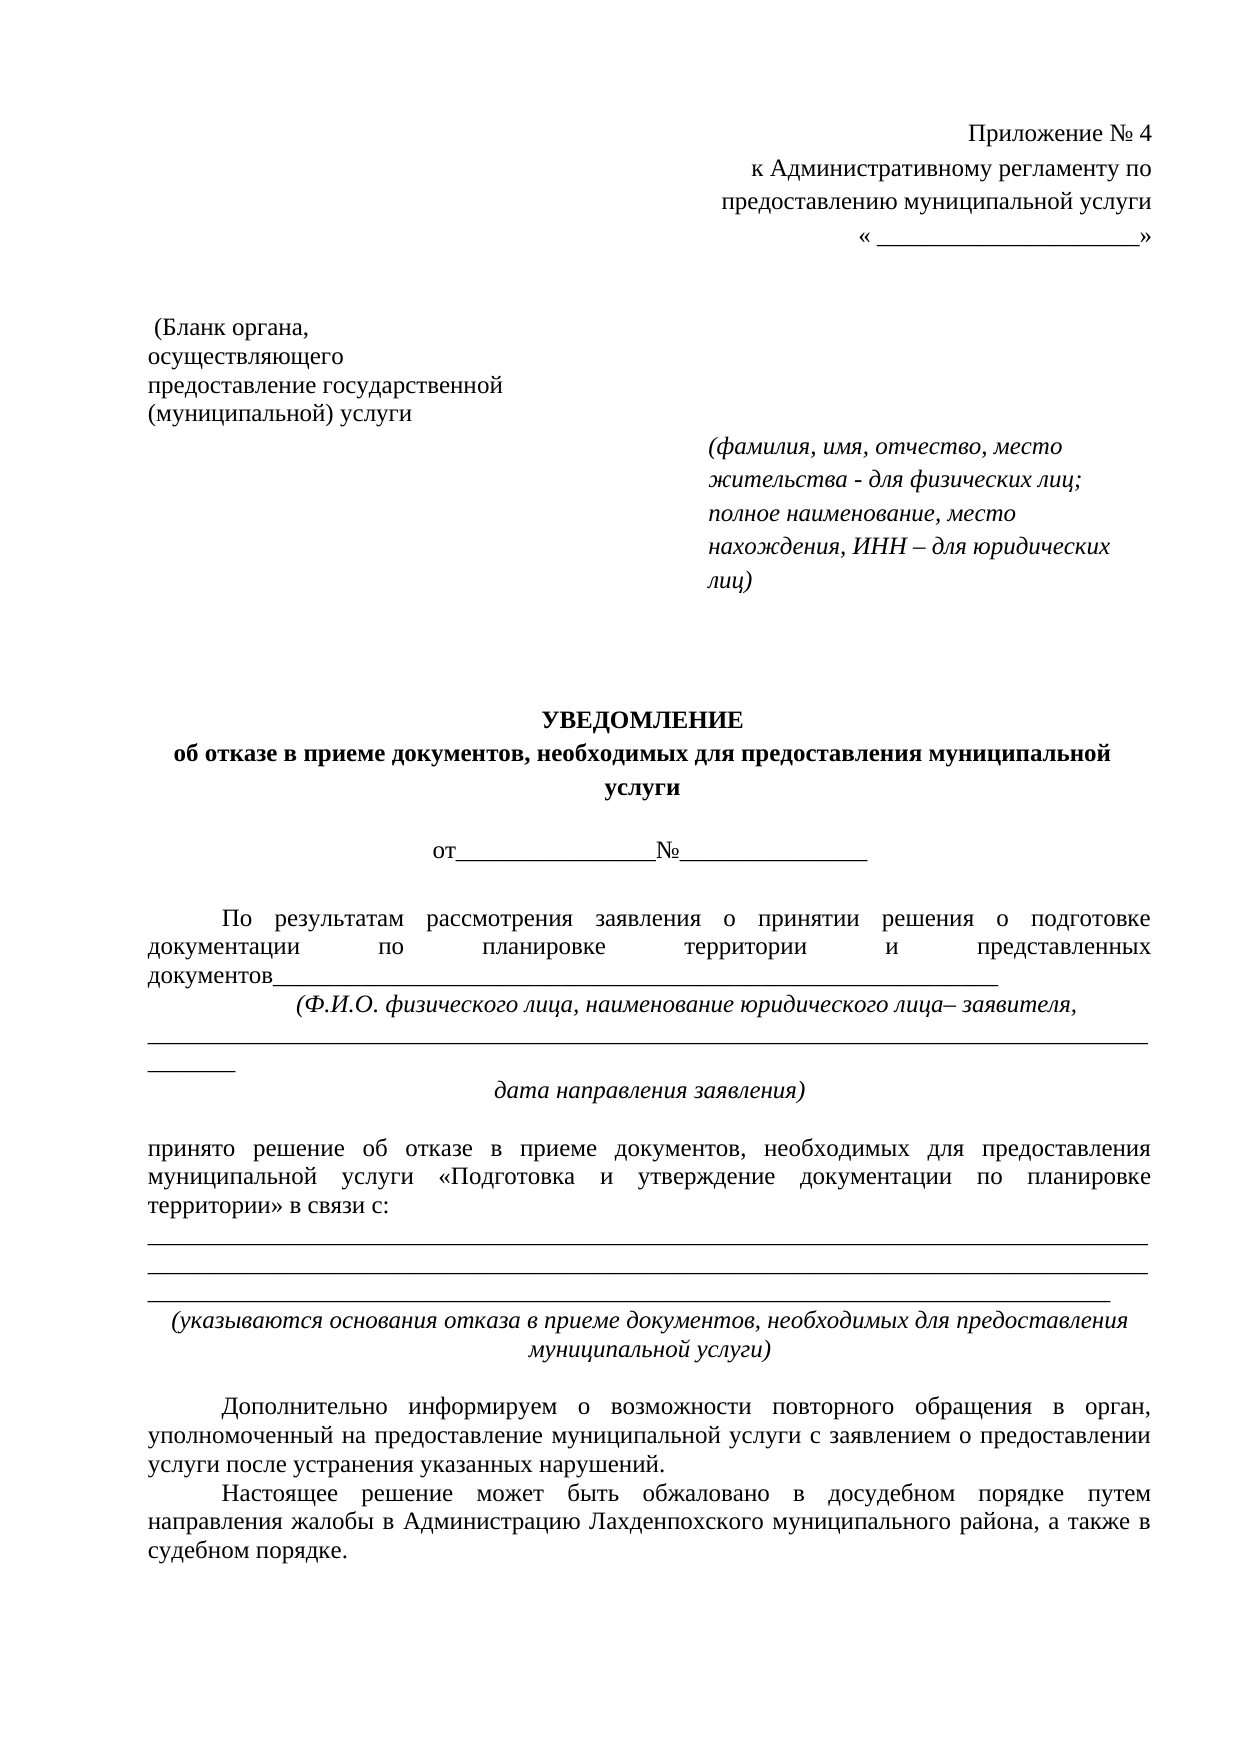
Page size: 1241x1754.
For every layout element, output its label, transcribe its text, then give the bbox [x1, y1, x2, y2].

text УВЕДОМЛЕНИЕ [148, 701, 1137, 735]
text (Бланк органа, осуществляющего предоставление государственной [148, 312, 1152, 398]
text дата направления заявления) [148, 1075, 1152, 1104]
text _____________________________________________________________________________________________________________________________________________________________________________________________________________________________________________ [148, 1219, 1152, 1305]
text (фамилия, имя, отчество, место жительства - для физических лиц; полное наименование, место нахождения, ИНН – для юридических лиц) [708, 427, 1152, 595]
text муниципальной услуги) [148, 1334, 1152, 1363]
text _______________________________________________________________________________________ [148, 1018, 1152, 1075]
text принято решение об отказе в приеме документов, необходимых для предоставления муниципальной услуги «Подготовка и утверждение документации по планировке территории» в связи с: [148, 1133, 1152, 1219]
text Приложение № 4 [148, 118, 1152, 147]
text об отказе в приеме документов, необходимых для предоставления муниципальной услуги [148, 735, 1137, 802]
text Дополнительно информируем о возможности повторного обращения в орган, уполномоченный на предоставление муниципальной услуги с заявлением о предоставлении услуги после устранения указанных нарушений. [148, 1391, 1152, 1478]
text По результатам рассмотрения заявления о принятии решения о подготовке документации по планировке территории и представленных документов__________________________________________________________ [148, 903, 1152, 989]
text (муниципальной) услуги [148, 398, 1152, 427]
text (Ф.И.О. физического лица, наименование юридического лица– заявителя, [148, 989, 1152, 1018]
text (указываются основания отказа в приеме документов, необходимых для предоставления [148, 1305, 1152, 1334]
text Настоящее решение может быть обжаловано в досудебном порядке путем направления жалобы в Администрацию Лахденпохского муниципального района, а также в судебном порядке. [148, 1478, 1152, 1564]
text от________________№_______________ [148, 835, 1152, 864]
text к Административному регламенту по предоставлению муниципальной услуги « _____________________» [709, 149, 1152, 250]
